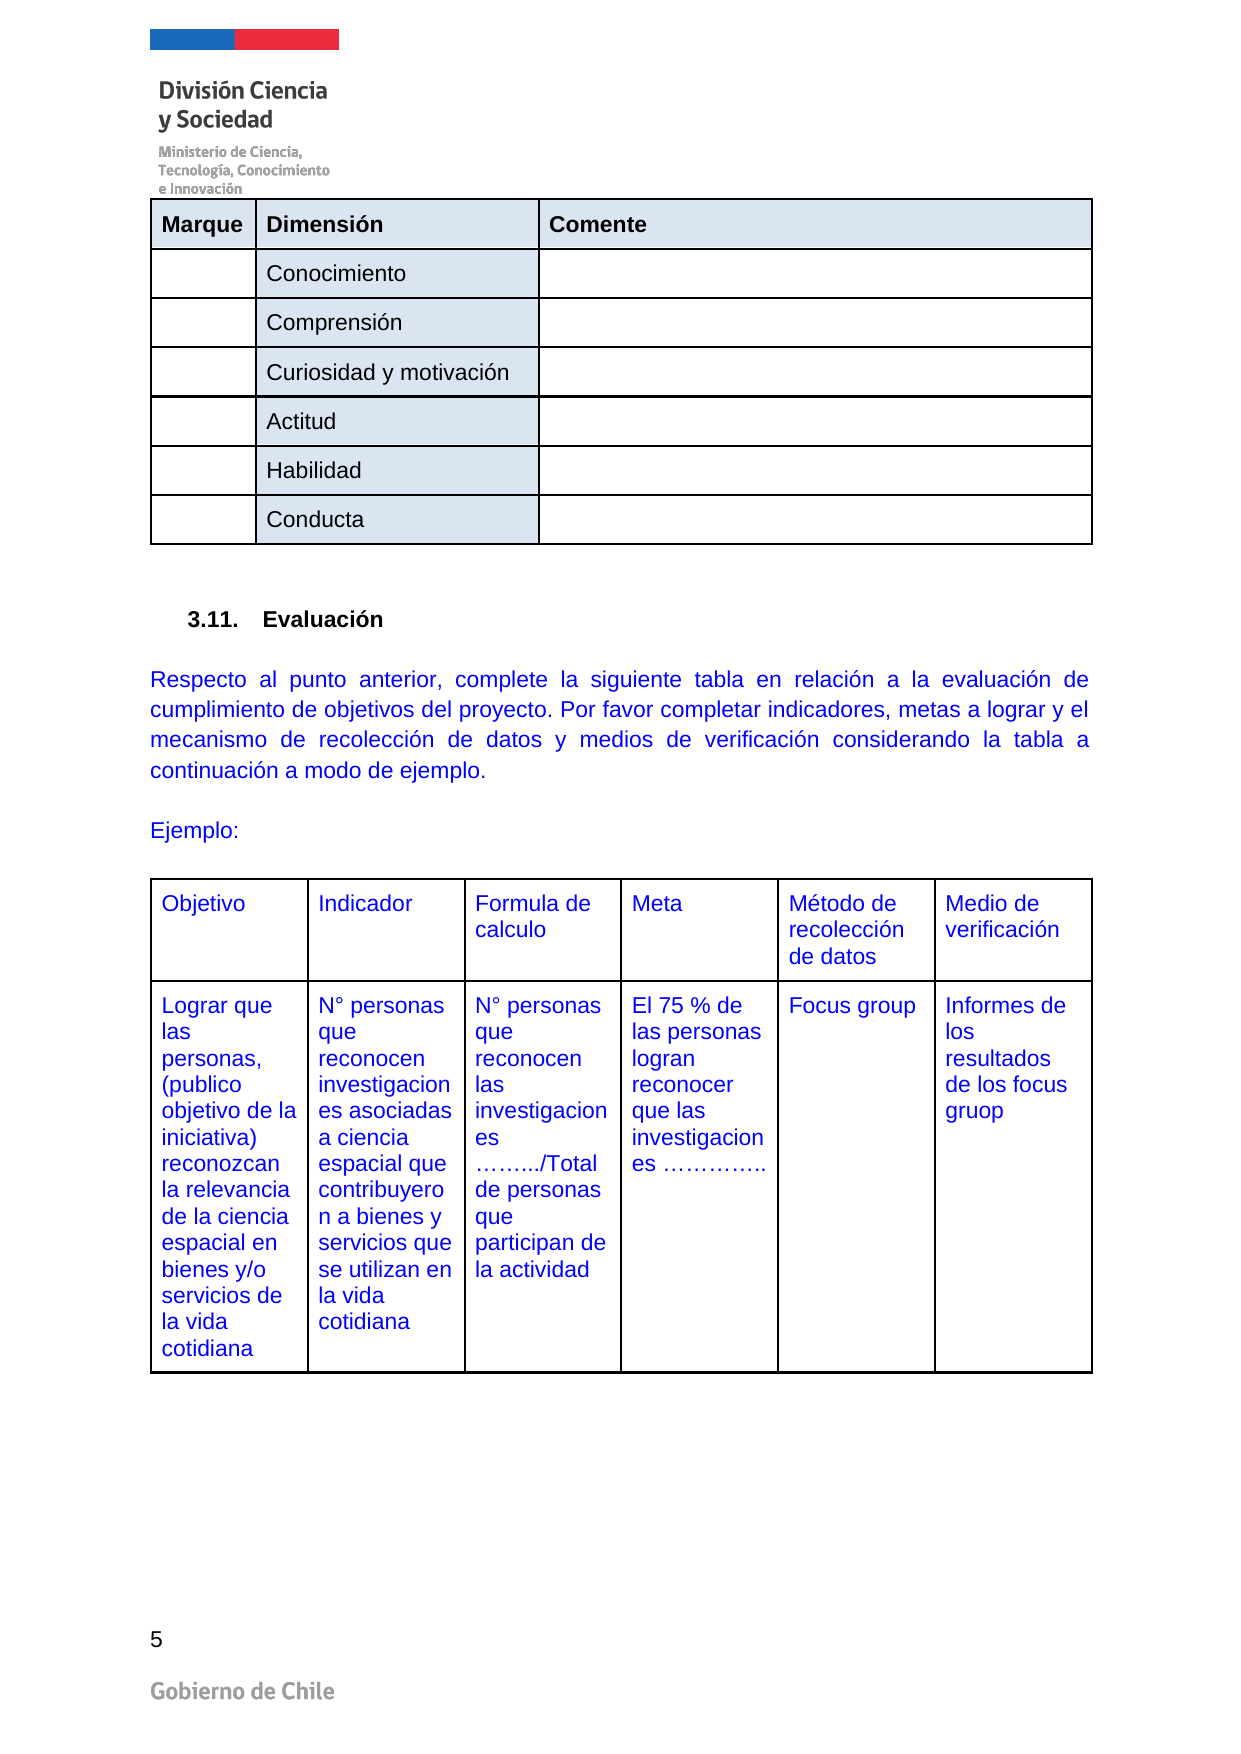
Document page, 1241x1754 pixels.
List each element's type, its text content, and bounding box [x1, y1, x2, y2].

table_cell N° personas que reconocen investigaciones asociadas a ciencia espacial que contribuyeron a bienes y servicios que se utilizan en la vida cotidiana [309, 982, 464, 1371]
table_cell [540, 348, 1091, 395]
table_cell [152, 398, 255, 444]
table_cell El 75 % de las personas logran reconocer que las investigaciones ………….. [622, 982, 777, 1371]
table_cell [540, 299, 1091, 346]
table_header Medio de verificación [936, 880, 1091, 979]
list Evaluación [187, 606, 1090, 632]
table_cell [152, 299, 255, 346]
table_cell Focus group [779, 982, 934, 1371]
table_header Dimensión [257, 200, 538, 247]
picture [150, 29, 339, 198]
table_cell [540, 398, 1091, 444]
table_header Meta [622, 880, 777, 979]
table_cell [152, 496, 255, 543]
table_cell [540, 496, 1091, 543]
table_cell Curiosidad y motivación [257, 348, 538, 395]
table_header Método de recolección de datos [779, 880, 934, 979]
table_cell Conducta [257, 496, 538, 543]
table_cell [540, 447, 1091, 494]
table_header Comente [540, 200, 1091, 247]
table_header Indicador [309, 880, 464, 979]
text Respecto al punto anterior, complete la siguiente tabla en relación a la evaluación de cumplimiento de objetivos del proyecto. Por favor completar indicadores, metas a lograr y el mecanismo de recolección de datos y medios de verificación considerando la tabla a continuación a modo de ejemplo. [150, 666, 1090, 783]
table_cell Lograr que las personas, (publico objetivo de la iniciativa) reconozcan la relevancia de la ciencia espacial en bienes y/o servicios de la vida cotidiana [152, 982, 307, 1371]
table_header Objetivo [152, 880, 307, 979]
table_header Formula de calculo [466, 880, 620, 979]
table_cell [152, 348, 255, 395]
table_cell N° personas que reconocen las investigaciones …….../Total de personas que participan de la actividad [466, 982, 620, 1371]
table_cell Actitud [257, 398, 538, 444]
table_cell Conocimiento [257, 250, 538, 297]
table_header Marque [152, 200, 255, 247]
table_cell Habilidad [257, 447, 538, 494]
table_cell [540, 250, 1091, 297]
table_cell [152, 250, 255, 297]
table_cell Comprensión [257, 299, 538, 346]
text Ejemplo: [150, 817, 1090, 843]
table_cell [152, 447, 255, 494]
table_cell Informes de los resultados de los focus gruop [936, 982, 1091, 1371]
